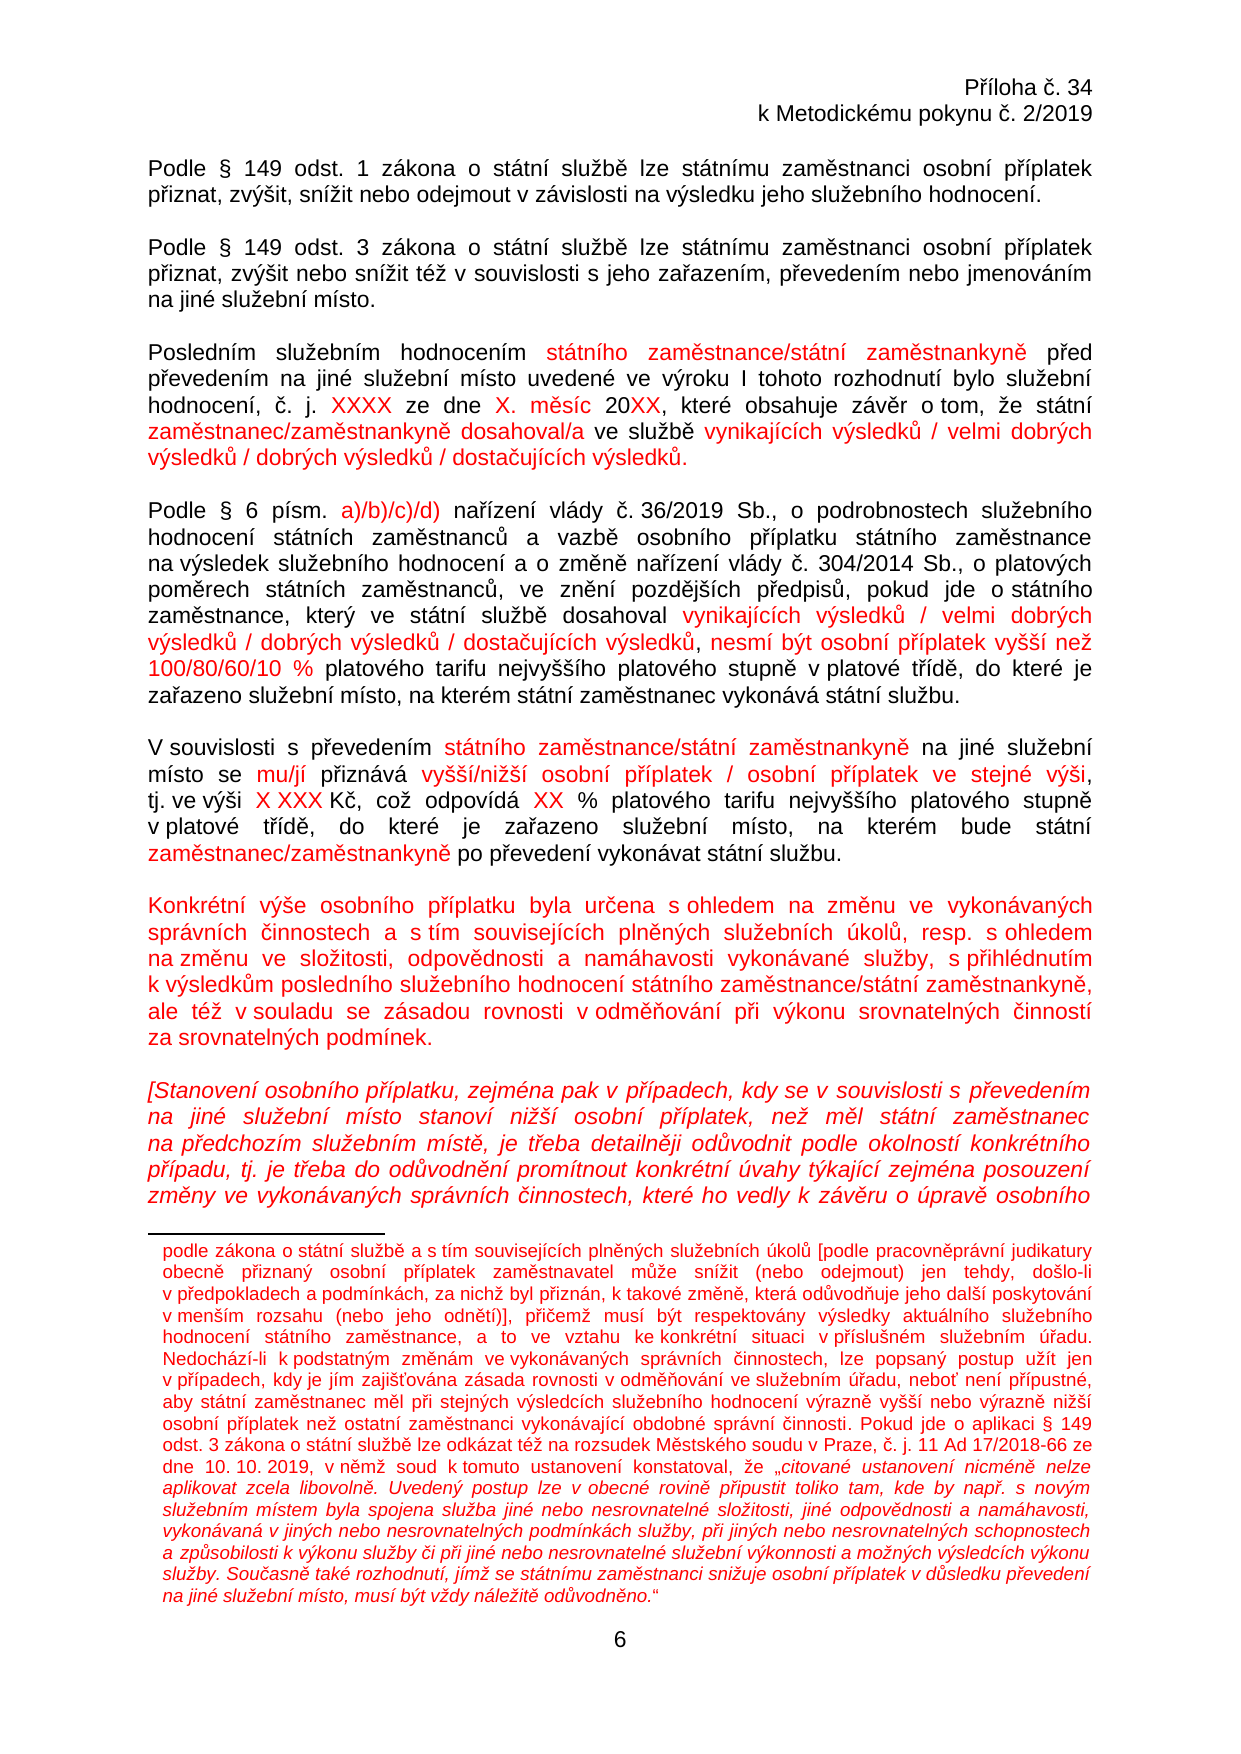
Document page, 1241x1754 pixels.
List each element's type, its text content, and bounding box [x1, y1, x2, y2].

text Podle § 149 odst. 1 zákona o státní službě lze státnímu zaměstnanci osobní příplatek přiznat, zvýšit, snížit nebo odejmout v závislosti na výsledku jeho služebního hodnocení. [148, 154, 1093, 207]
text Podle § 6 písm. a)/b)/c)/d) nařízení vlády č. 36/2019 Sb., o podrobnostech služebního hodnocení státních zaměstnanců a vazbě osobního příplatku státního zaměstnance na výsledek služebního hodnocení a o změně nařízení vlády č. 304/2014 Sb., o platových poměrech státních zaměstnanců, ve znění pozdějších předpisů, pokud jde o státního zaměstnance, který ve státní službě dosahoval vynikajících výsledků / velmi dobrých výsledků / dobrých výsledků / dostačujících výsledků, nesmí být osobní příplatek vyšší než 100/80/60/10 % platového tarifu nejvyššího platového stupně v platové třídě, do které je zařazeno služební místo, na kterém státní zaměstnanec vykonává státní službu. [148, 497, 1093, 708]
text Posledním služebním hodnocením státního zaměstnance/státní zaměstnankyně před převedením na jiné služební místo uvedené ve výroku I tohoto rozhodnutí bylo služební hodnocení, č. j. XXXX ze dne X. měsíc 20XX, které obsahuje závěr o tom, že státní zaměstnanec/zaměstnankyně dosahoval/a ve službě vynikajících výsledků / velmi dobrých výsledků / dobrých výsledků / dostačujících výsledků. [148, 339, 1093, 471]
text [Stanovení osobního příplatku, zejména pak v případech, kdy se v souvislosti s převedením na jiné služební místo stanoví nižší osobní příplatek, než měl státní zaměstnanec na předchozím služebním místě, je třeba detailněji odůvodnit podle okolností konkrétního případu, tj. je třeba do odůvodnění promítnout konkrétní úvahy týkající zejména posouzení změny ve vykonávaných správních činnostech, které ho vedly k závěru o úpravě osobního příplatku (v rámci svých úvah musí služební orgán odkázat na konkrétní podklady, ze kterých jeho úvahy a závěry vyplývají, které budou součástí spisového materiálu).] [148, 1077, 1093, 1209]
text Podle § 149 odst. 3 zákona o státní službě lze státnímu zaměstnanci osobní příplatek přiznat, zvýšit nebo snížit též v souvislosti s jeho zařazením, převedením nebo jmenováním na jiné služební místo. [148, 233, 1093, 313]
text Konkrétní výše osobního příplatku byla určena s ohledem na změnu ve vykonávaných správních činnostech a s tím souvisejících plněných služebních úkolů, resp. s ohledem na změnu ve složitosti, odpovědnosti a namáhavosti vykonávané služby, s přihlédnutím k výsledkům posledního služebního hodnocení státního zaměstnance/státní zaměstnankyně, ale též v souladu se zásadou rovnosti v odměňování při výkonu srovnatelných činností za srovnatelných podmínek. [148, 892, 1093, 1051]
text V souvislosti s převedením státního zaměstnance/státní zaměstnankyně na jiné služební místo se mu/jí přiznává vyšší/nižší osobní příplatek / osobní příplatek ve stejné výši, tj. ve výši X XXX Kč, což odpovídá XX % platového tarifu nejvyššího platového stupně v platové třídě, do které je zařazeno služební místo, na kterém bude státní zaměstnanec/zaměstnankyně po převedení vykonávat státní službu. [148, 734, 1093, 866]
